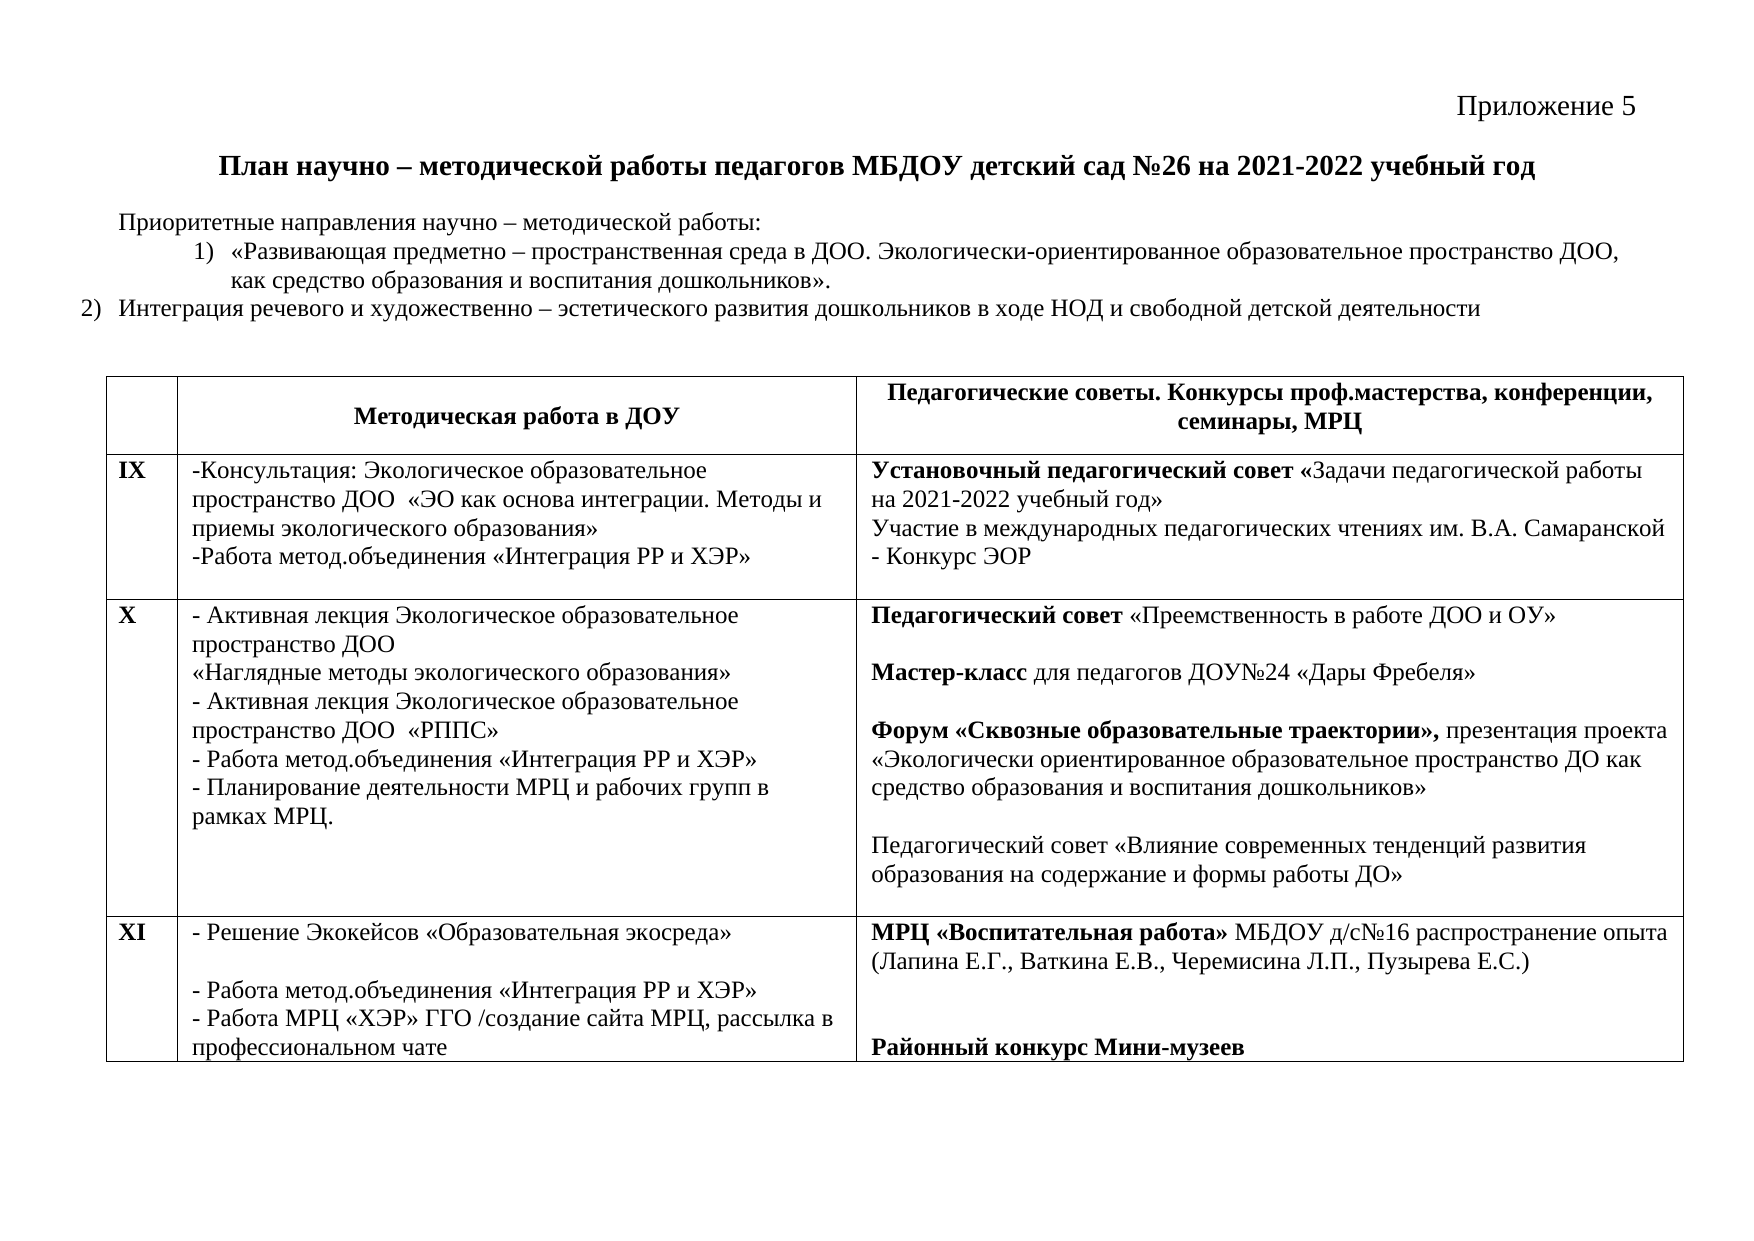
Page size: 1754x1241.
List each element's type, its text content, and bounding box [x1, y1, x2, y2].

table_cell -Консультация: Экологическое образовательное пространство ДОО «ЭО как основа интеграции. Методы и приемы экологического образования» -Работа метод.объединения «Интеграция РР и ХЭР» [178, 455, 856, 599]
table_cell IX [107, 455, 177, 599]
text План научно – методической работы педагогов МБДОУ детский сад №26 на 2021-2022 учебный год [118, 148, 1636, 181]
table_header [107, 377, 177, 454]
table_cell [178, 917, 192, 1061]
table_cell Педагогический совет «Преемственность в работе ДОО и ОУ» Мастер-класс для педагогов ДОУ№24 «Дары Фребеля» Форум «Сквозные образовательные траектории», презентация проекта «Экологически ориентированное образовательное пространство ДО как средство образования и воспитания дошкольников» Педагогический совет «Влияние современных тенденций развития образования на содержание и формы работы ДО» [857, 600, 1683, 916]
list Интеграция речевого и художественно – эстетического развития дошкольников в ходе НОД и свободной детской деятельности [81, 293, 1636, 322]
list «Развивающая предметно – пространственная среда в ДОО. Экологически-ориентированное образовательное пространство ДОО, как средство образования и воспитания дошкольников». [193, 236, 1636, 293]
table_header Педагогические советы. Конкурсы проф.мастерства, конференции, семинары, МРЦ [857, 377, 1683, 454]
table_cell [857, 917, 1683, 1061]
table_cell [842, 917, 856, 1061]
table_cell X [107, 600, 177, 916]
text Приоритетные направления научно – методической работы: [118, 207, 1636, 236]
table_cell Установочный педагогический совет «Задачи педагогической работы на 2021-2022 учебный год» Участие в международных педагогических чтениях им. В.А. Самаранской - Конкурс ЭОР [857, 455, 1683, 599]
table_cell - Активная лекция Экологическое образовательное пространство ДОО «Наглядные методы экологического образования» - Активная лекция Экологическое образовательное пространство ДОО «РППС» - Работа метод.объединения «Интеграция РР и ХЭР» - Планирование деятельности МРЦ и рабочих групп в рамках МРЦ. [178, 600, 856, 916]
table_cell XI [107, 917, 177, 1061]
text Приложение 5 [118, 88, 1636, 122]
table_header Методическая работа в ДОУ [178, 377, 856, 454]
